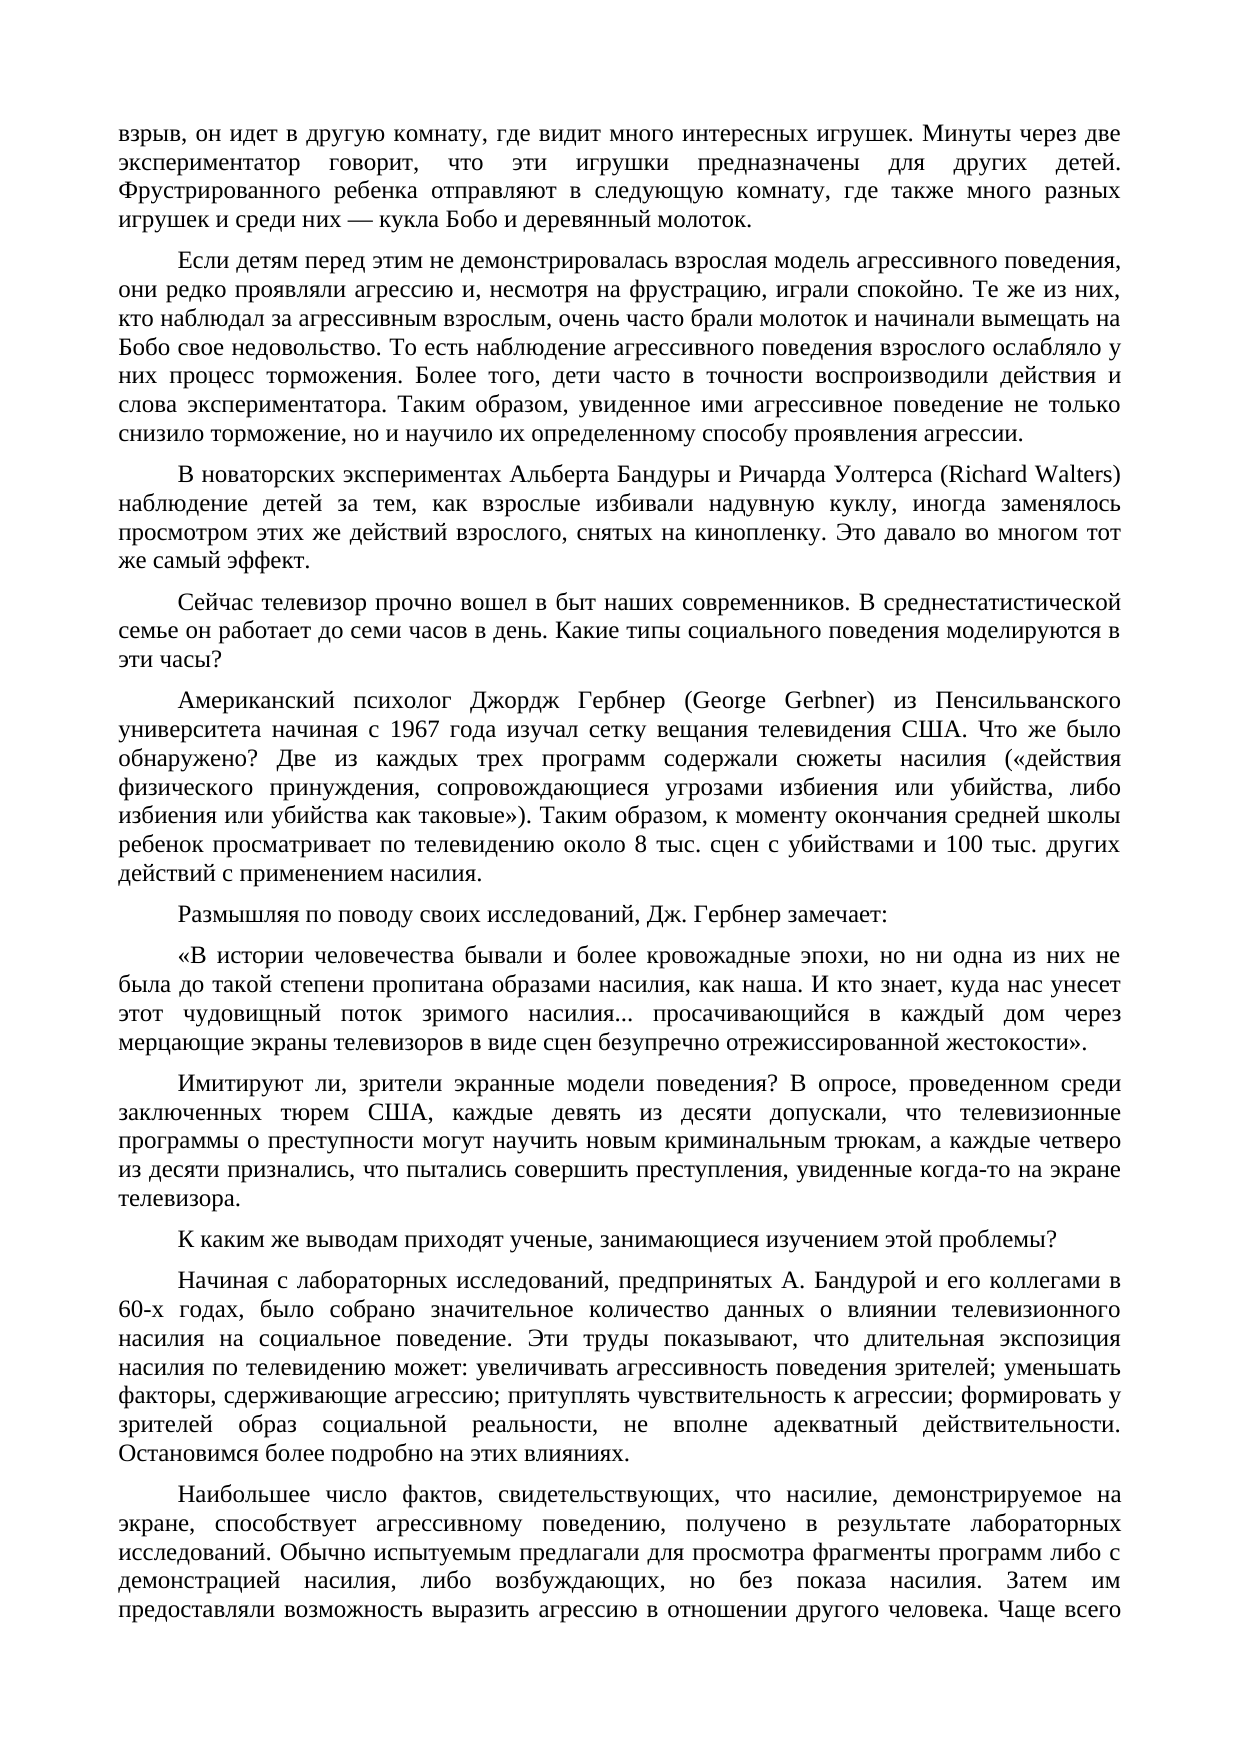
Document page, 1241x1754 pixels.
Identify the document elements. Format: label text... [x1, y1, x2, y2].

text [118, 118, 1122, 233]
text Американский психолог Джордж Гербнер (George Gerbner) из Пенсильванского университета начиная с 1967 года изучал сетку вещания телевидения США. Что же было обнаружено? Две из каждых трех программ содержали сюжеты насилия («действия физического принуждения, сопровождающиеся угрозами избиения или убийства, либо избиения или убийства как таковые»). Таким образом, к моменту окончания средней школы ребенок просматривает по телевидению около 8 тыс. сцен с убийствами и 100 тыс. других действий с применением насилия. [118, 686, 1122, 887]
text Размышляя по поводу своих исследований, Дж. Гербнер замечает: [118, 899, 1122, 928]
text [118, 1479, 1122, 1623]
text Имитируют ли, зрители экранные модели поведения? В опросе, проведенном среди заключенных тюрем США, каждые девять из десяти допускали, что телевизионные программы о преступности могут научить новым криминальным трюкам, а каждые четверо из десяти признались, что пытались совершить преступления, увиденные когда-то на экране телевизора. [118, 1068, 1122, 1212]
text Начиная с лабораторных исследований, предпринятых А. Бандурой и его коллегами в 60-х годах, было собрано значительное количество данных о влиянии телевизионного насилия на социальное поведение. Эти труды показывают, что длительная экспозиция насилия по телевидению может: увеличивать агрессивность поведения зрителей; уменьшать факторы, сдерживающие агрессию; притуплять чувствительность к агрессии; формировать у зрителей образ социальной реальности, не вполне адекватный действительности. Остановимся более подробно на этих влияниях. [118, 1266, 1122, 1467]
text «В истории человечества бывали и более кровожадные эпохи, но ни одна из них не была до такой степени пропитана образами насилия, как наша. И кто знает, куда нас унесет этот чудовищный поток зримого насилия... просачивающийся в каждый дом через мерцающие экраны телевизоров в виде сцен безупречно отрежиссированной жестокости». [118, 941, 1122, 1056]
text Если детям перед этим не демонстрировалась взрослая модель агрессивного поведения, они редко проявляли агрессию и, несмотря на фрустрацию, играли спокойно. Те же из них, кто наблюдал за агрессивным взрослым, очень часто брали молоток и начинали вымещать на Бобо свое недовольство. То есть наблюдение агрессивного поведения взрослого ослабляло у них процесс торможения. Более того, дети часто в точности воспроизводили действия и слова экспериментатора. Таким образом, увиденное ими агрессивное поведение не только снизило торможение, но и научило их определенному способу проявления агрессии. [118, 246, 1122, 447]
text Сейчас телевизор прочно вошел в быт наших современников. В среднестатистической семье он работает до семи часов в день. Какие типы социального поведения моделируются в эти часы? [118, 587, 1122, 673]
text В новаторских экспериментах Альберта Бандуры и Ричарда Уолтерса (Richard Walters) наблюдение детей за тем, как взрослые избивали надувную куклу, иногда заменялось просмотром этих же действий взрослого, снятых на кинопленку. Это давало во многом тот же самый эффект. [118, 459, 1122, 574]
text К каким же выводам приходят ученые, занимающиеся изучением этой проблемы? [118, 1224, 1122, 1253]
